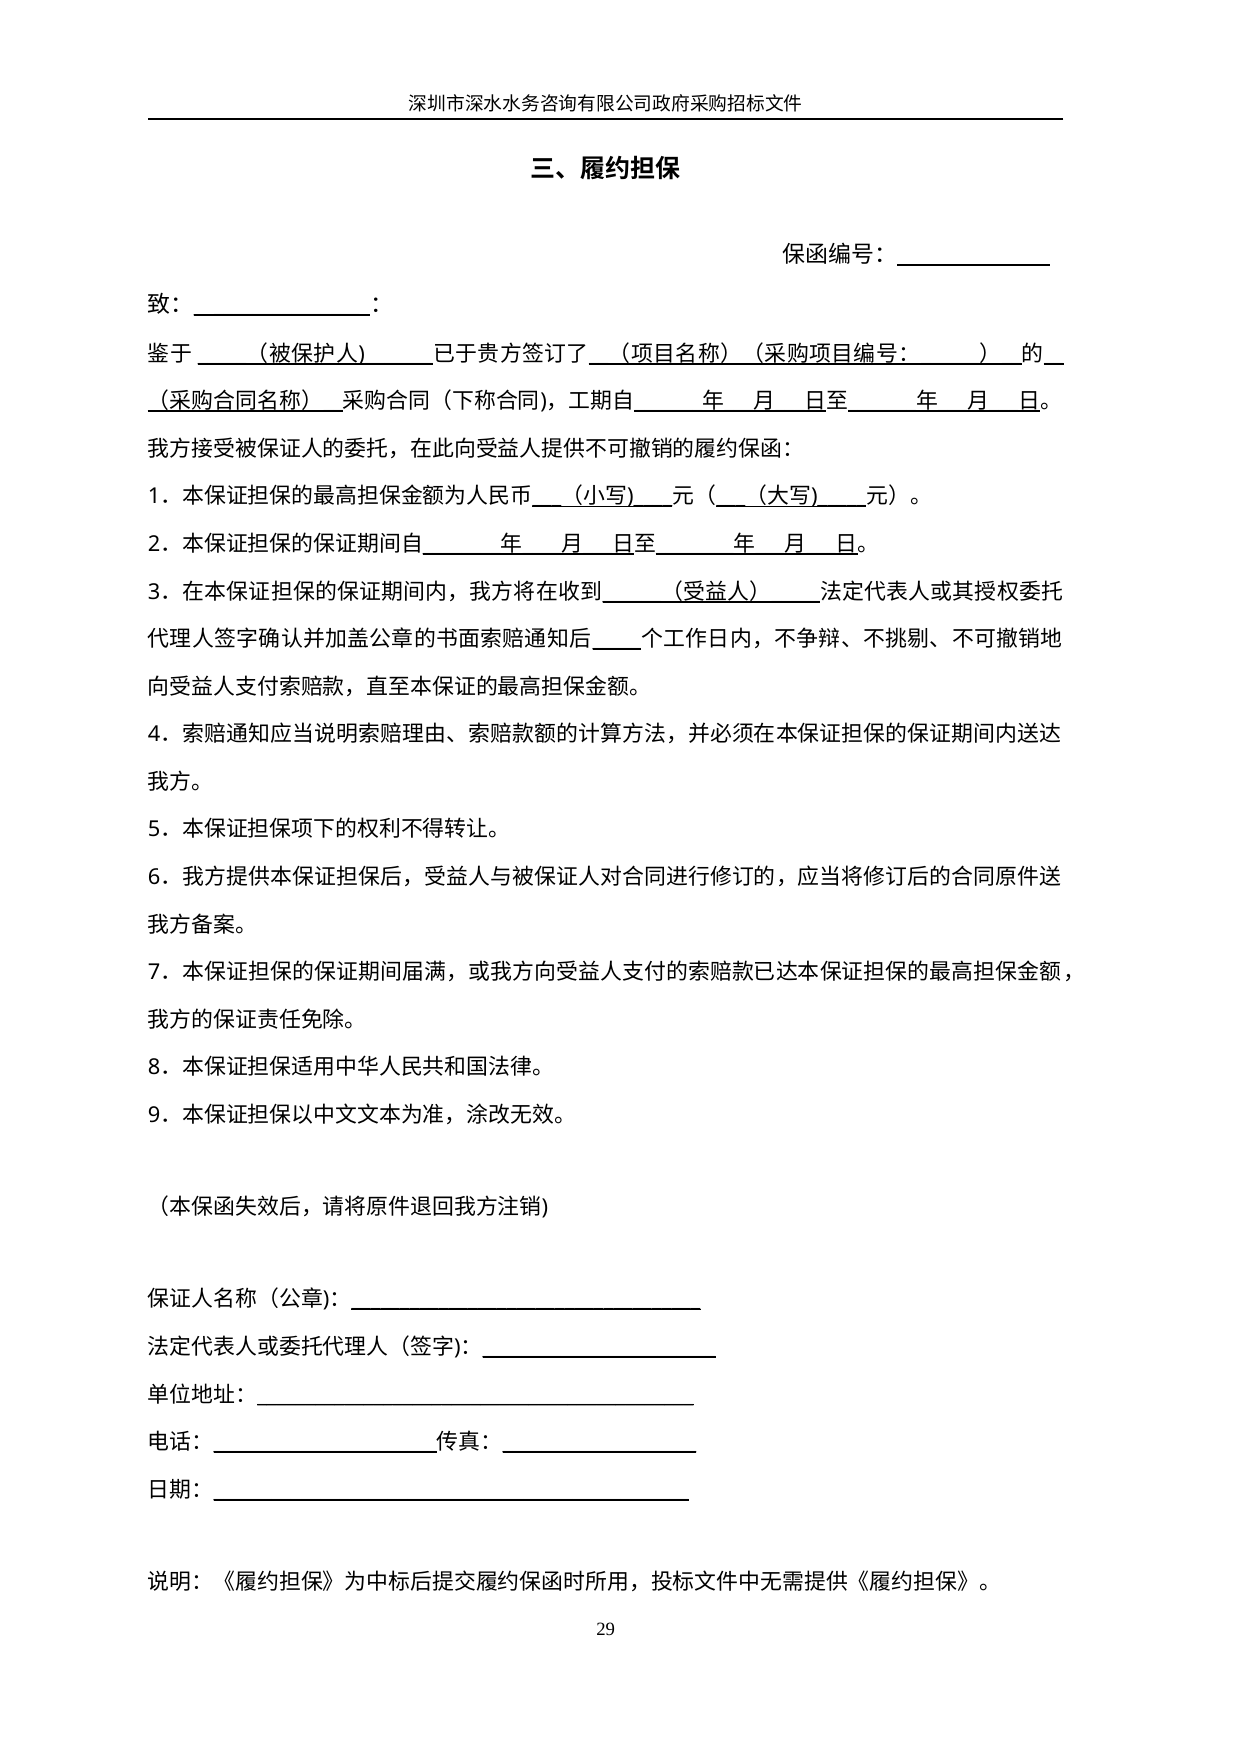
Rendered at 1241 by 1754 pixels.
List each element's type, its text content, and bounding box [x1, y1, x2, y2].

text 6．我方提供本保证担保后，受益人与被保证人对合同进行修订的，应当将修订后的合同原件送我方备案。 [148, 859, 1063, 938]
text 法定代表人或委托代理人（签字)：________________________ [148, 1329, 1063, 1361]
text 2．本保证担保的保证期间自________年____月___日至________年___月___日。 [148, 526, 1063, 558]
text 日期：_________________________________________________ [148, 1472, 1063, 1504]
text 7．本保证担保的保证期间届满，或我方向受益人支付的索赔款已达本保证担保的最高担保金额，我方的保证责任免除。 [148, 954, 1063, 1033]
text 说明：《履约担保》为中标后提交履约保函时所用，投标文件中无需提供《履约担保》。 [148, 1564, 1063, 1596]
text 鉴于 _____（被保护人)_______已于贵方签订了__（项目名称）（采购项目编号：______）__的__（采购合同名称）__采购合同（下称合同)，工期自_______年___月___日至_______年___月___日。我方接受被保证人的委托，在此向受益人提供不可撤销的履约保函： [148, 336, 1063, 463]
text （本保函失效后，请将原件退回我方注销) [148, 1189, 1063, 1221]
text 5．本保证担保项下的权利不得转让。 [148, 811, 1063, 843]
text 3．在本保证担保的保证期间内，我方将在收到______（受益人）_____法定代表人或其授权委托代理人签字确认并加盖公章的书面索赔通知后_____个工作日内，不争辩、不挑剔、不可撤销地向受益人支付索赔款，直至本保证的最高担保金额。 [148, 574, 1063, 701]
text 电话：_______________________传真：____________________ [148, 1424, 1063, 1456]
text 致：__________________： [148, 286, 1063, 319]
text 9．本保证担保以中文文本为准，涂改无效。 [148, 1097, 1063, 1129]
text 4．索赔通知应当说明索赔理由、索赔款额的计算方法，并必须在本保证担保的保证期间内送达我方。 [148, 716, 1063, 796]
text 保函编号：_______________ [782, 236, 1063, 269]
text 1．本保证担保的最高担保金额为人民币___（小写)____元（___（大写)_____元）。 [148, 478, 1063, 510]
text 三、履约担保 [148, 149, 1063, 185]
text 单位地址：_____________________________________________ [148, 1377, 1063, 1408]
text 8．本保证担保适用中华人民共和国法律。 [148, 1049, 1063, 1081]
text 保证人名称（公章)：____________________________________ [148, 1281, 1063, 1313]
